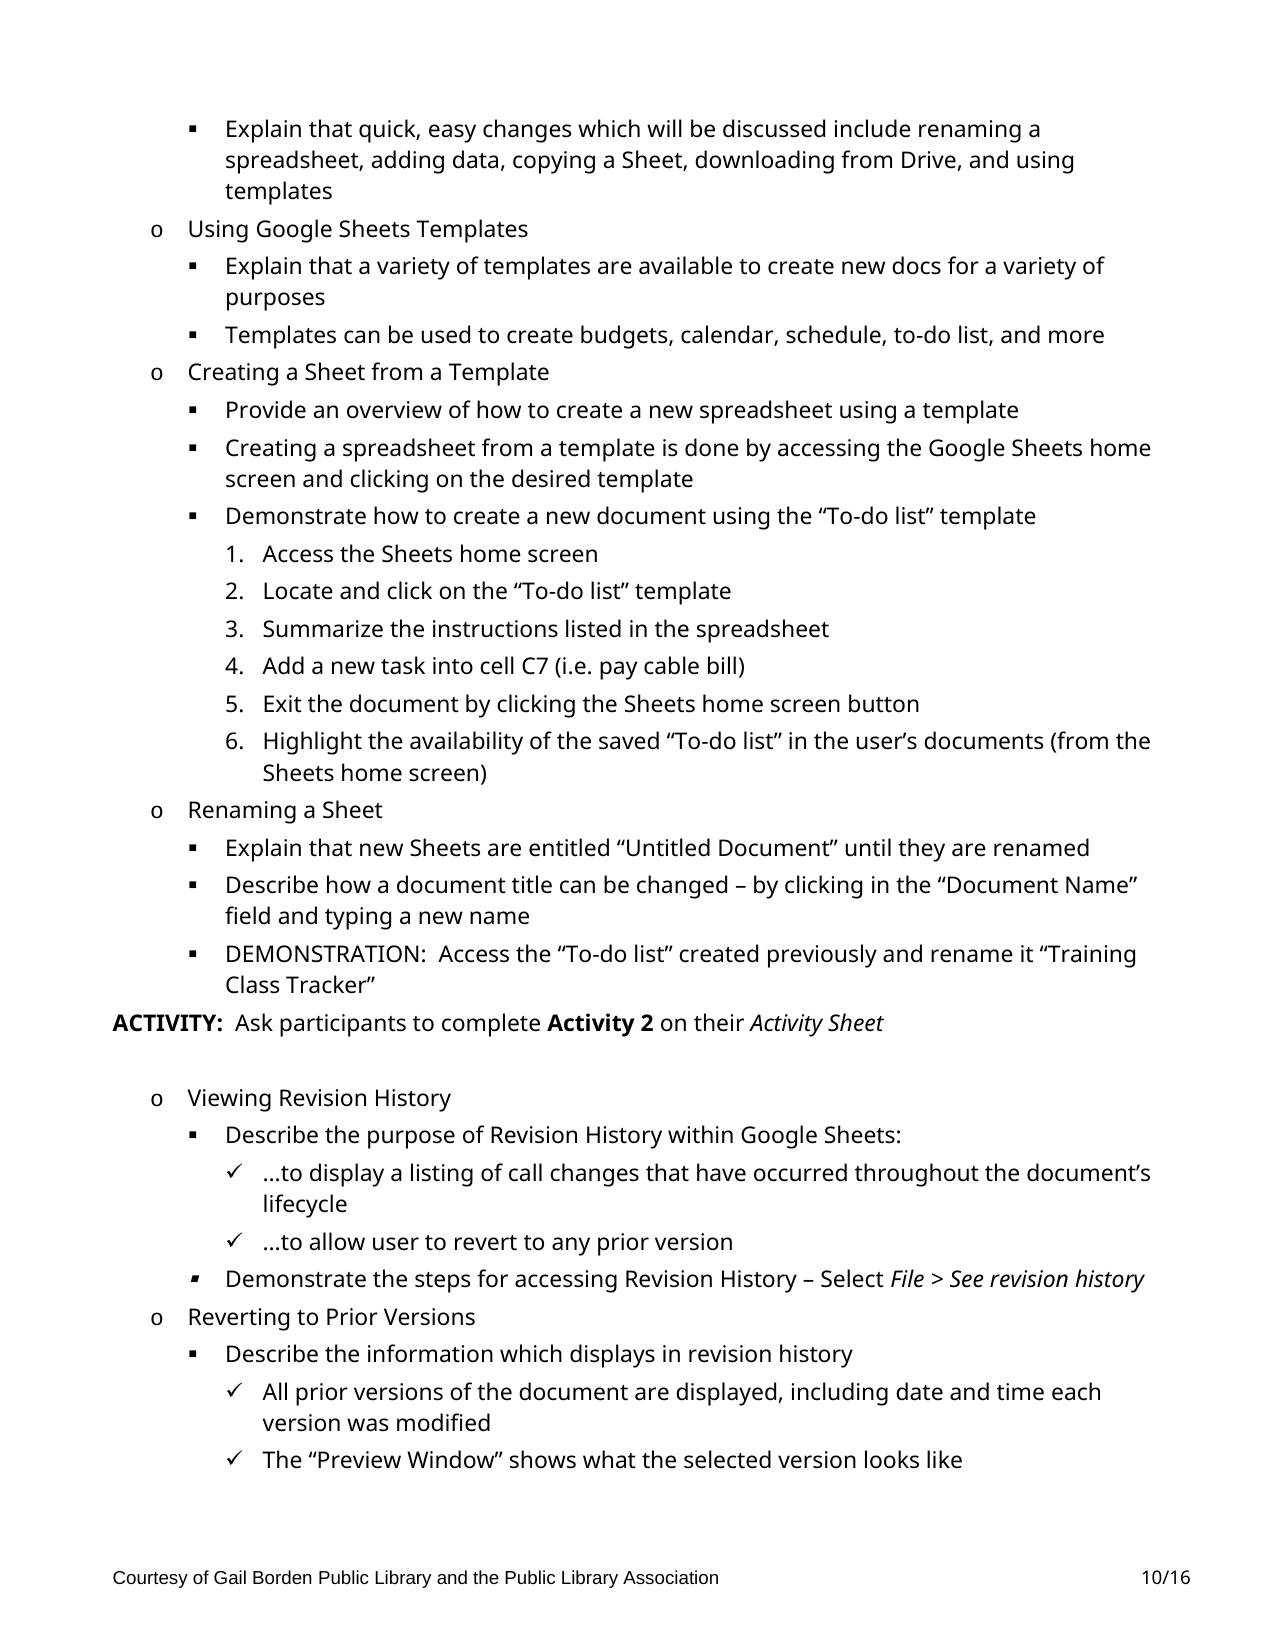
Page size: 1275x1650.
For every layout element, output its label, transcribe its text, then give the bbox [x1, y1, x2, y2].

text ACTIVITY: Ask participants to complete Activity 2 on their Activity Sheet [112, 1007, 1162, 1038]
list Access the Sheets home screen [225, 538, 1162, 569]
list Reverting to Prior Versions [150, 1300, 1162, 1332]
list Explain that new Sheets are entitled “Untitled Document” until they are renamed [187, 832, 1162, 863]
list Describe the information which displays in revision history [187, 1338, 1162, 1369]
list Viewing Revision History [150, 1082, 1162, 1113]
list Creating a spreadsheet from a template is done by accessing the Google Sheets home screen and clicking on the desired template [187, 431, 1162, 494]
list All prior versions of the document are displayed, including date and time each version was modified [225, 1376, 1162, 1438]
list Creating a Sheet from a Template [150, 356, 1162, 388]
list Exit the document by clicking the Sheets home screen button [225, 688, 1162, 719]
list Demonstrate how to create a new document using the “To-do list” template [187, 500, 1162, 531]
list Using Google Sheets Templates [150, 212, 1162, 244]
list Highlight the availability of the saved “To-do list” in the user’s documents (from the Sheets home screen) [225, 725, 1162, 788]
list Renaming a Sheet [150, 794, 1162, 825]
list Describe how a document title can be changed – by clicking in the “Document Name” field and typing a new name [187, 869, 1162, 932]
list …to display a listing of call changes that have occurred throughout the document’s lifecycle [225, 1157, 1162, 1219]
list …to allow user to revert to any prior version [225, 1225, 1162, 1257]
list Explain that quick, easy changes which will be discussed include renaming a spreadsheet, adding data, copying a Sheet, downloading from Drive, and using templates [187, 112, 1162, 206]
list Provide an overview of how to create a new spreadsheet using a template [187, 394, 1162, 425]
list Templates can be used to create budgets, calendar, schedule, to-do list, and more [187, 319, 1162, 350]
list Summarize the instructions listed in the spreadsheet [225, 613, 1162, 644]
list Describe the purpose of Revision History within Google Sheets: [187, 1119, 1162, 1150]
list Add a new task into cell C7 (i.e. pay cable bill) [225, 650, 1162, 681]
list Locate and click on the “To-do list” template [225, 575, 1162, 606]
list Demonstrate the steps for accessing Revision History – Select File > See revision history [187, 1263, 1162, 1294]
list Explain that a variety of templates are available to create new docs for a variety of purposes [187, 250, 1162, 313]
list The “Preview Window” shows what the selected version looks like [225, 1444, 1162, 1476]
list DEMONSTRATION: Access the “To-do list” created previously and rename it “Training Class Tracker” [187, 938, 1162, 1000]
